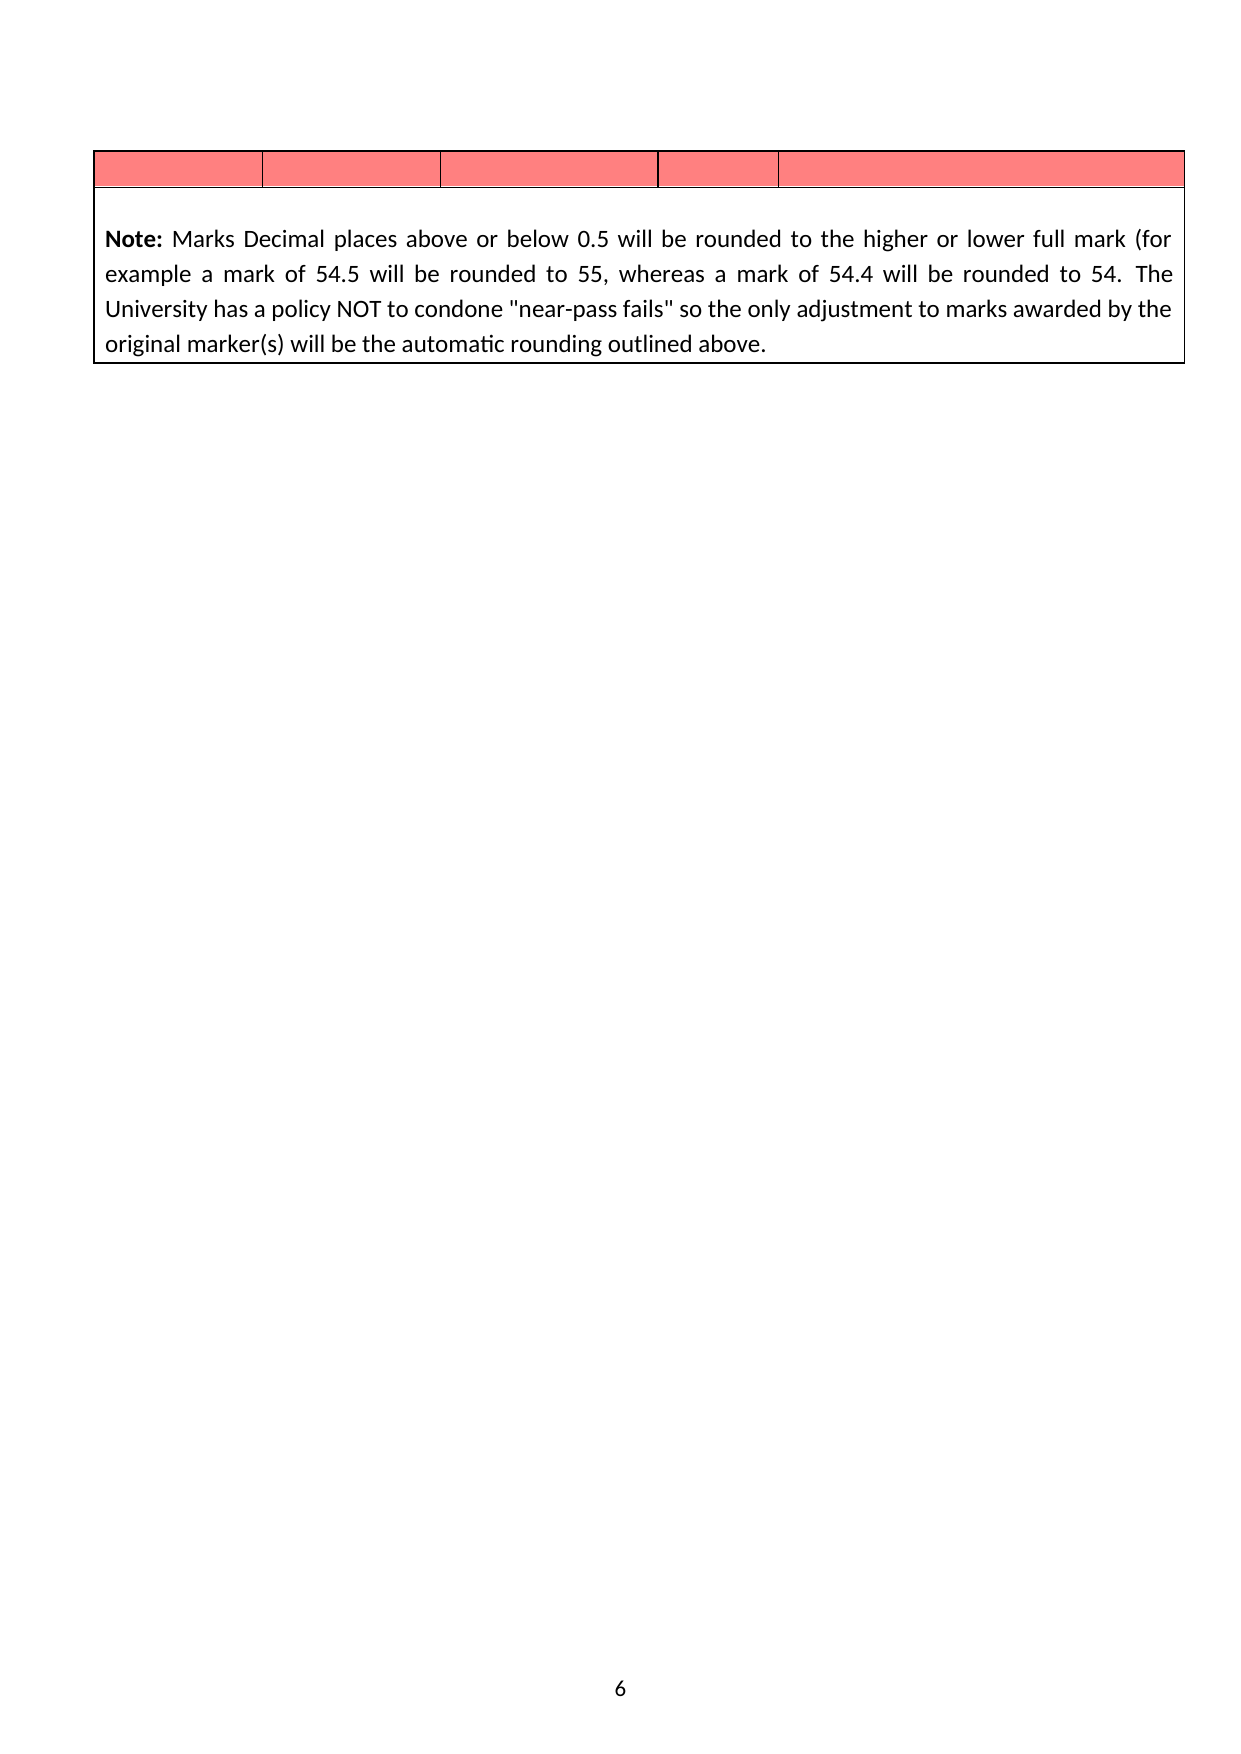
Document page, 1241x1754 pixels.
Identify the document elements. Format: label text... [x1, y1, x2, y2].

table_cell [659, 152, 778, 186]
table_cell [263, 152, 440, 186]
table_cell [441, 152, 657, 186]
table_cell Note: Marks Decimal places above or below 0.5 will be rounded to the higher or lower full mark (for example a mark of 54.5 will be rounded to 55, whereas a mark of 54.4 will be rounded to 54. The University has a policy NOT to condone "near-pass fails" so the only adjustment to marks awarded by the original marker(s) will be the automatic rounding outlined above. [95, 188, 1184, 362]
table_cell [779, 152, 1184, 186]
table_cell [95, 152, 262, 186]
